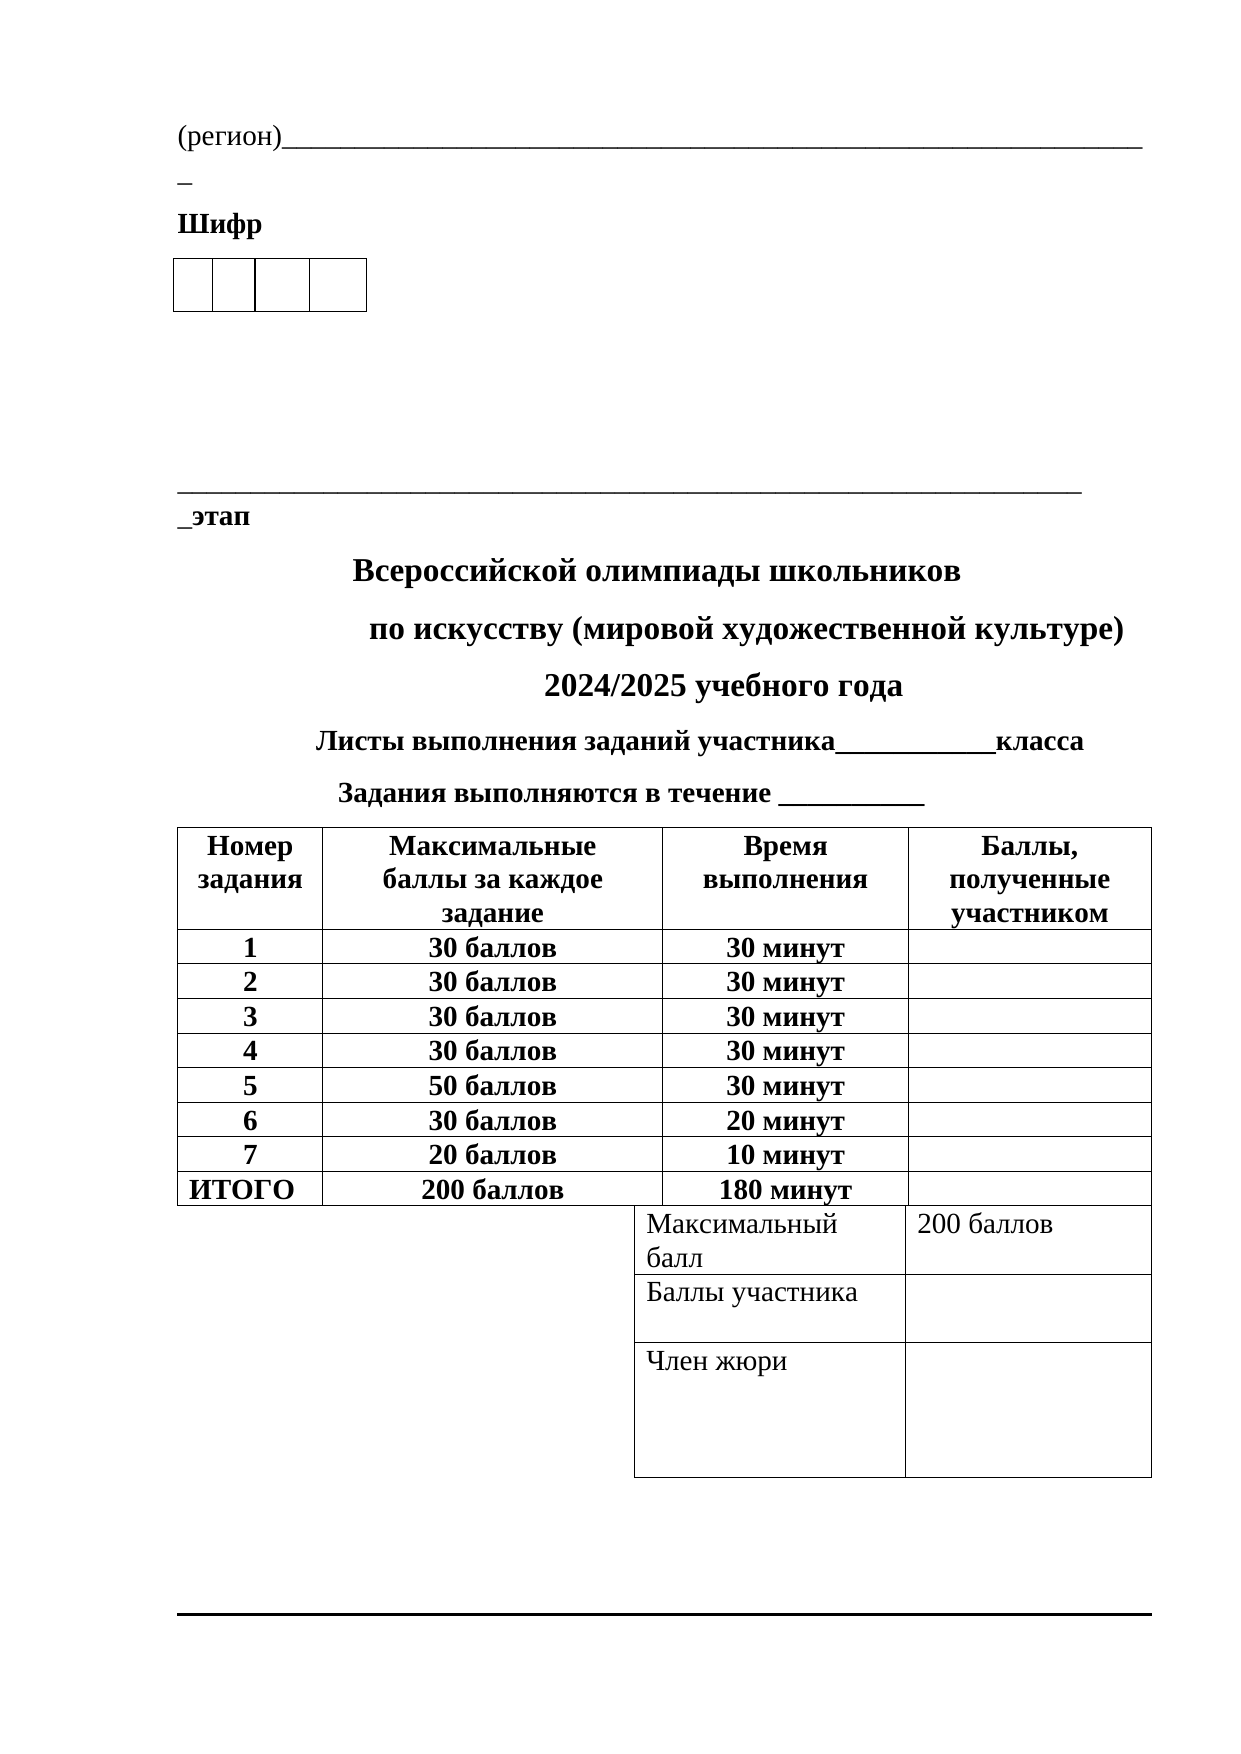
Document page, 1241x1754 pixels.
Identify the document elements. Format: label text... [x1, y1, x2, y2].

table_cell 20 баллов [323, 1137, 662, 1171]
table_header Максимальные баллы за каждое задание [323, 828, 662, 929]
table_header [310, 259, 366, 311]
table_cell [909, 1172, 1151, 1205]
text Задания выполняются в течение __________ [177, 775, 1152, 808]
table_cell 2 [178, 964, 322, 998]
table_cell 180 минут [663, 1172, 908, 1205]
table_cell 30 минут [663, 930, 908, 963]
table_cell [909, 930, 1151, 963]
text 2024/2025 учебного года [177, 665, 1152, 704]
table_cell 1 [178, 930, 322, 963]
table_cell [909, 999, 1151, 1032]
table_cell 4 [178, 1034, 322, 1067]
table_cell 30 баллов [323, 1103, 662, 1136]
table_cell 30 минут [663, 964, 908, 998]
table_header Баллы, полученные участником [909, 828, 1151, 929]
table_cell 30 баллов [323, 1034, 662, 1067]
table_cell 3 [178, 999, 322, 1032]
table_cell 5 [178, 1068, 322, 1102]
table_cell [909, 1137, 1151, 1171]
table_cell Член жюри [635, 1343, 905, 1477]
text Листы выполнения заданий участника___________класса [177, 723, 1152, 756]
table_cell [909, 1034, 1151, 1067]
text Всероссийской олимпиады школьников [177, 551, 1152, 589]
table_cell 30 баллов [323, 964, 662, 998]
table_cell 50 баллов [323, 1068, 662, 1102]
table_cell Максимальный балл [635, 1206, 905, 1273]
table_cell 10 минут [663, 1137, 908, 1171]
table_cell 30 баллов [323, 999, 662, 1032]
table_header [213, 259, 254, 311]
table_header [174, 259, 212, 311]
table_cell [909, 964, 1151, 998]
text (регион)____________________________________________________________ [177, 118, 1152, 187]
table_cell 6 [178, 1103, 322, 1136]
table_cell [906, 1275, 1151, 1342]
table_cell [909, 1068, 1151, 1102]
table_header Номер задания [178, 828, 322, 929]
table_cell ИТОГО [178, 1172, 322, 1205]
text Шифр [177, 206, 1152, 239]
table_cell 20 минут [663, 1103, 908, 1136]
table_cell 30 баллов [323, 930, 662, 963]
table_cell Баллы участника [635, 1275, 905, 1342]
table_cell 30 минут [663, 1034, 908, 1067]
table_cell 30 минут [663, 1068, 908, 1102]
text _______________________________________________________________этап [177, 463, 1152, 532]
table_cell [906, 1343, 1151, 1477]
table_header Время выполнения [663, 828, 908, 929]
table_cell 200 баллов [906, 1206, 1151, 1273]
table_header [256, 259, 309, 311]
table_cell [909, 1103, 1151, 1136]
table_cell 7 [178, 1137, 322, 1171]
table_cell 200 баллов [323, 1172, 662, 1205]
text по искусству (мировой художественной культуре) [177, 608, 1152, 646]
table_cell 30 минут [663, 999, 908, 1032]
